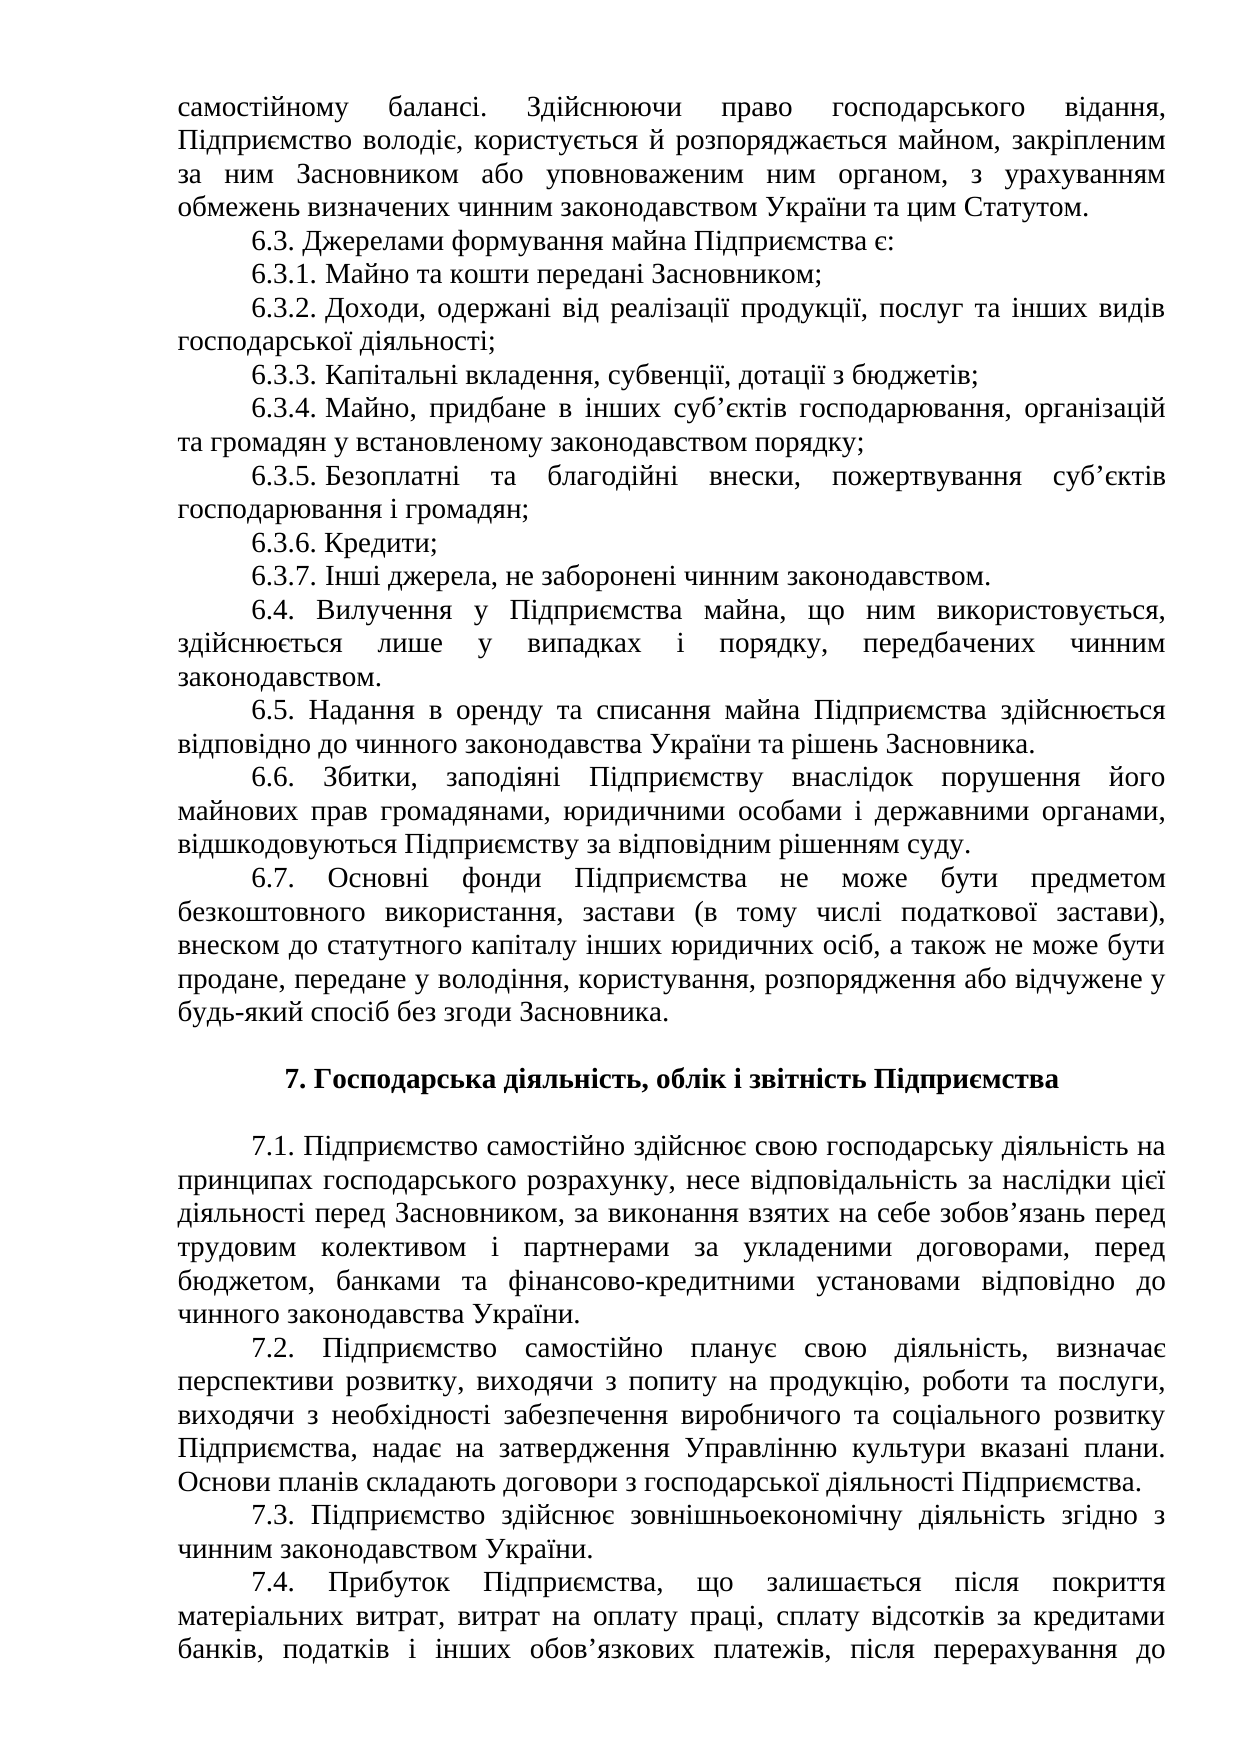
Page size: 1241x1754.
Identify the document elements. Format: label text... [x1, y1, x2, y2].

text 6.6. Збитки, заподіяні Підприємству внаслідок порушення його майнових прав громадянами, юридичними особами і державними органами, відшкодовуються Підприємству за відповідним рішенням суду. [177, 759, 1167, 860]
text 7.1. Підприємство самостійно здійснює свою господарську діяльність на принципах господарського розрахунку, несе відповідальність за наслідки цієї діяльності перед Засновником, за виконання взятих на себе зобов’язань перед трудовим колективом і партнерами за укладеними договорами, перед бюджетом, банками та фінансово-кредитними установами відповідно до чинного законодавства України. [177, 1128, 1167, 1330]
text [177, 89, 1167, 223]
text 6.3.2. Доходи, одержані від реалізації продукції, послуг та інших видів господарської діяльності; [177, 290, 1167, 357]
text 6.3.6. Кредити; [177, 525, 1167, 558]
text 6.3.3. Капітальні вкладення, субвенції, дотації з бюджетів; [177, 357, 1167, 391]
text 6.3.5. Безоплатні та благодійні внески, пожертвування суб’єктів господарювання і громадян; [177, 458, 1167, 525]
text 6.3.7. Інші джерела, не заборонені чинним законодавством. [177, 558, 1167, 592]
text 6.3.1. Майно та кошти передані Засновником; [177, 256, 1167, 290]
text 6.7. Основні фонди Підприємства не може бути предметом безкоштовного використання, застави (в тому числі податкової застави), внеском до статутного капіталу інших юридичних осіб, а також не може бути продане, передане у володіння, користування, розпорядження або відчужене у будь-який спосіб без згоди Засновника. [177, 860, 1167, 1028]
text 6.4. Вилучення у Підприємства майна, що ним використовується, здійснюється лише у випадках і порядку, передбачених чинним законодавством. [177, 592, 1167, 692]
text 7.3. Підприємство здійснює зовнішньоекономічну діяльність згідно з чинним законодавством України. [177, 1497, 1167, 1564]
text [177, 1564, 1167, 1665]
text 7. Господарська діяльність, облік і звітність Підприємства [177, 1061, 1167, 1095]
text 6.5. Надання в оренду та списання майна Підприємства здійснюється відповідно до чинного законодавства України та рішень Засновника. [177, 692, 1167, 759]
text 6.3. Джерелами формування майна Підприємства є: [177, 223, 1167, 256]
text 7.2. Підприємство самостійно планує свою діяльність, визначає перспективи розвитку, виходячи з попиту на продукцію, роботи та послуги, виходячи з необхідності забезпечення виробничого та соціального розвитку Підприємства, надає на затвердження Управлінню культури вказані плани. Основи планів складають договори з господарської діяльності Підприємства. [177, 1330, 1167, 1497]
text 6.3.4. Майно, придбане в інших суб’єктів господарювання, організацій та громадян у встановленому законодавством порядку; [177, 391, 1167, 458]
